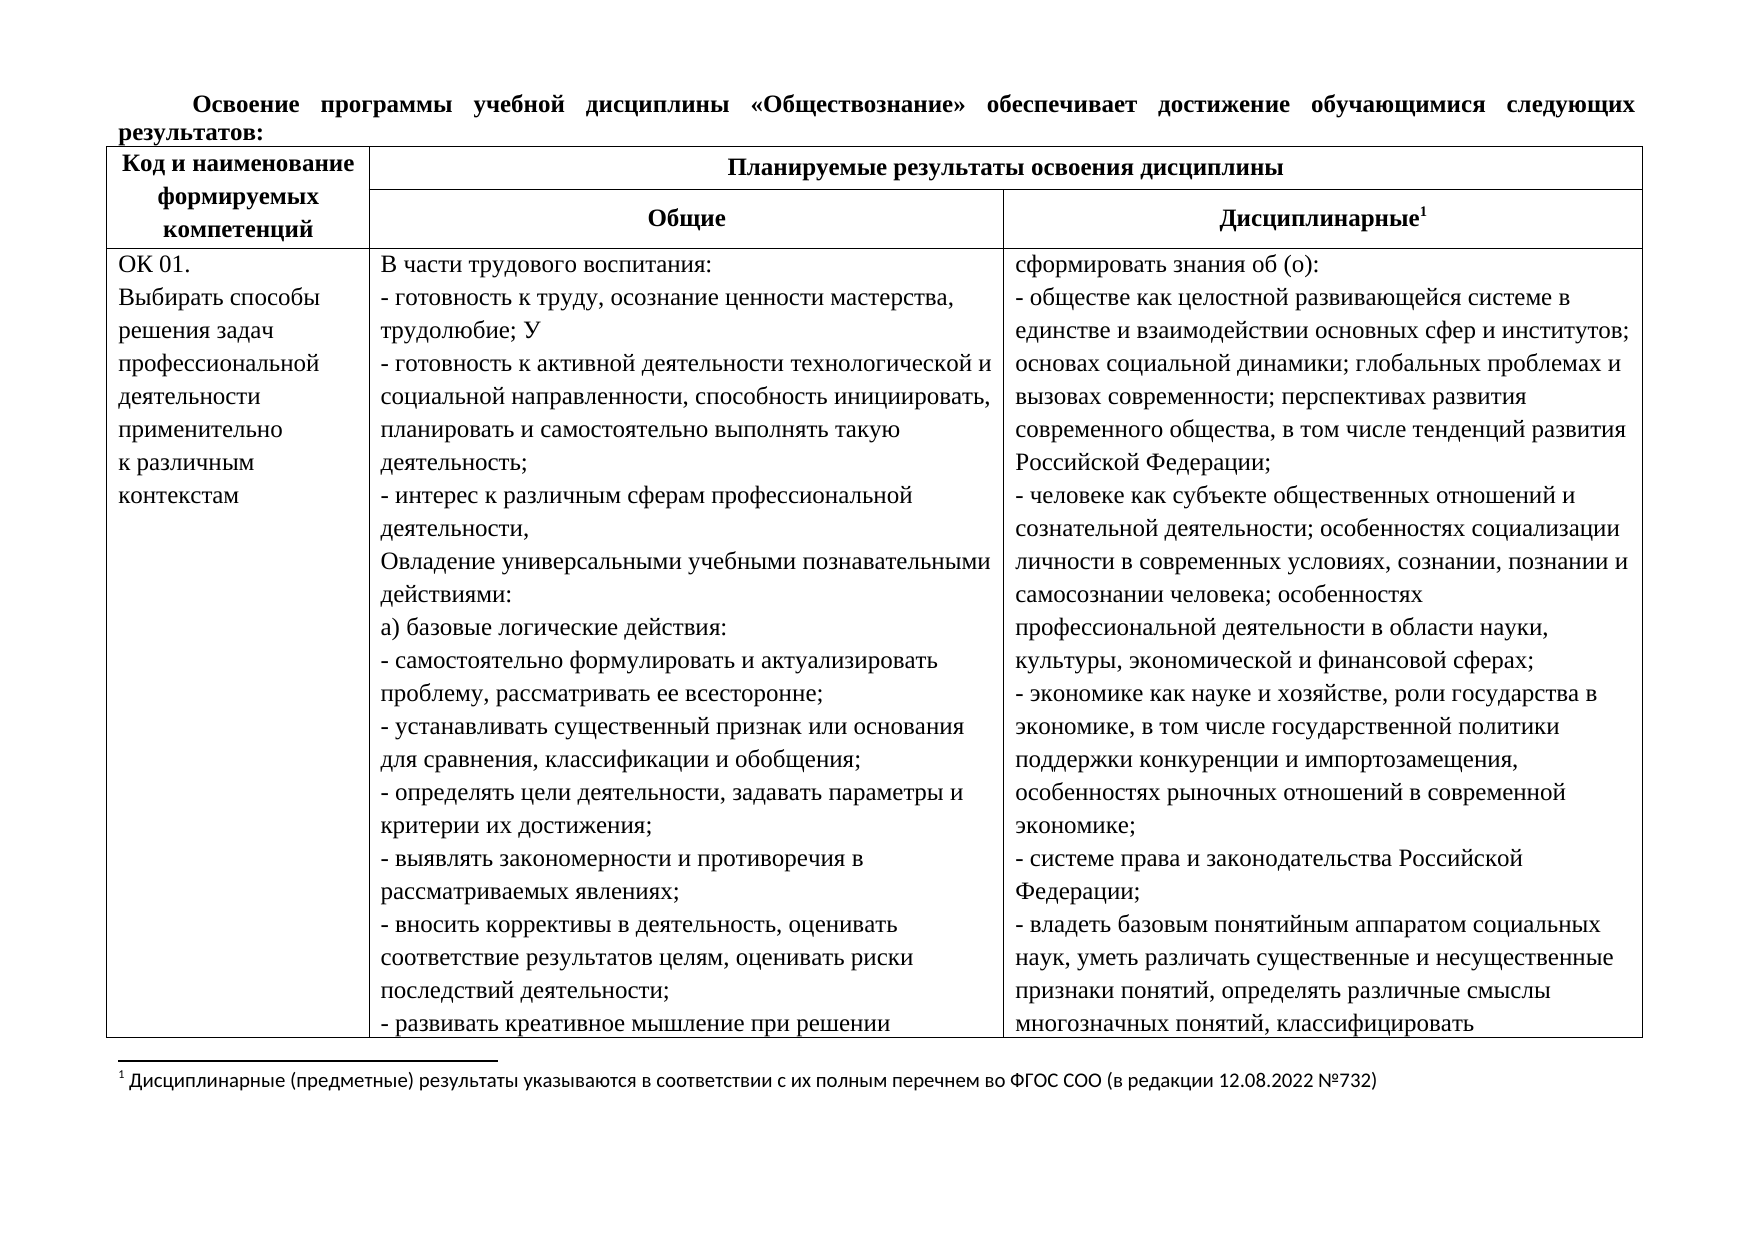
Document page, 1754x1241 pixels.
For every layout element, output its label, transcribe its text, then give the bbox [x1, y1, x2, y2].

table_cell Общие [370, 190, 1003, 248]
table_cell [107, 249, 369, 1037]
table_header Код и наименование формируемых компетенций [107, 147, 369, 248]
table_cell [1004, 249, 1642, 1037]
table_header Планируемые результаты освоения дисциплины [370, 147, 1642, 189]
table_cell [370, 249, 1003, 1037]
table_cell Дисциплинарные [1004, 190, 1642, 248]
list Освоение программы учебной дисциплины «Обществознание» обеспечивает достижение обучающимися следующих результатов: [118, 89, 1636, 146]
